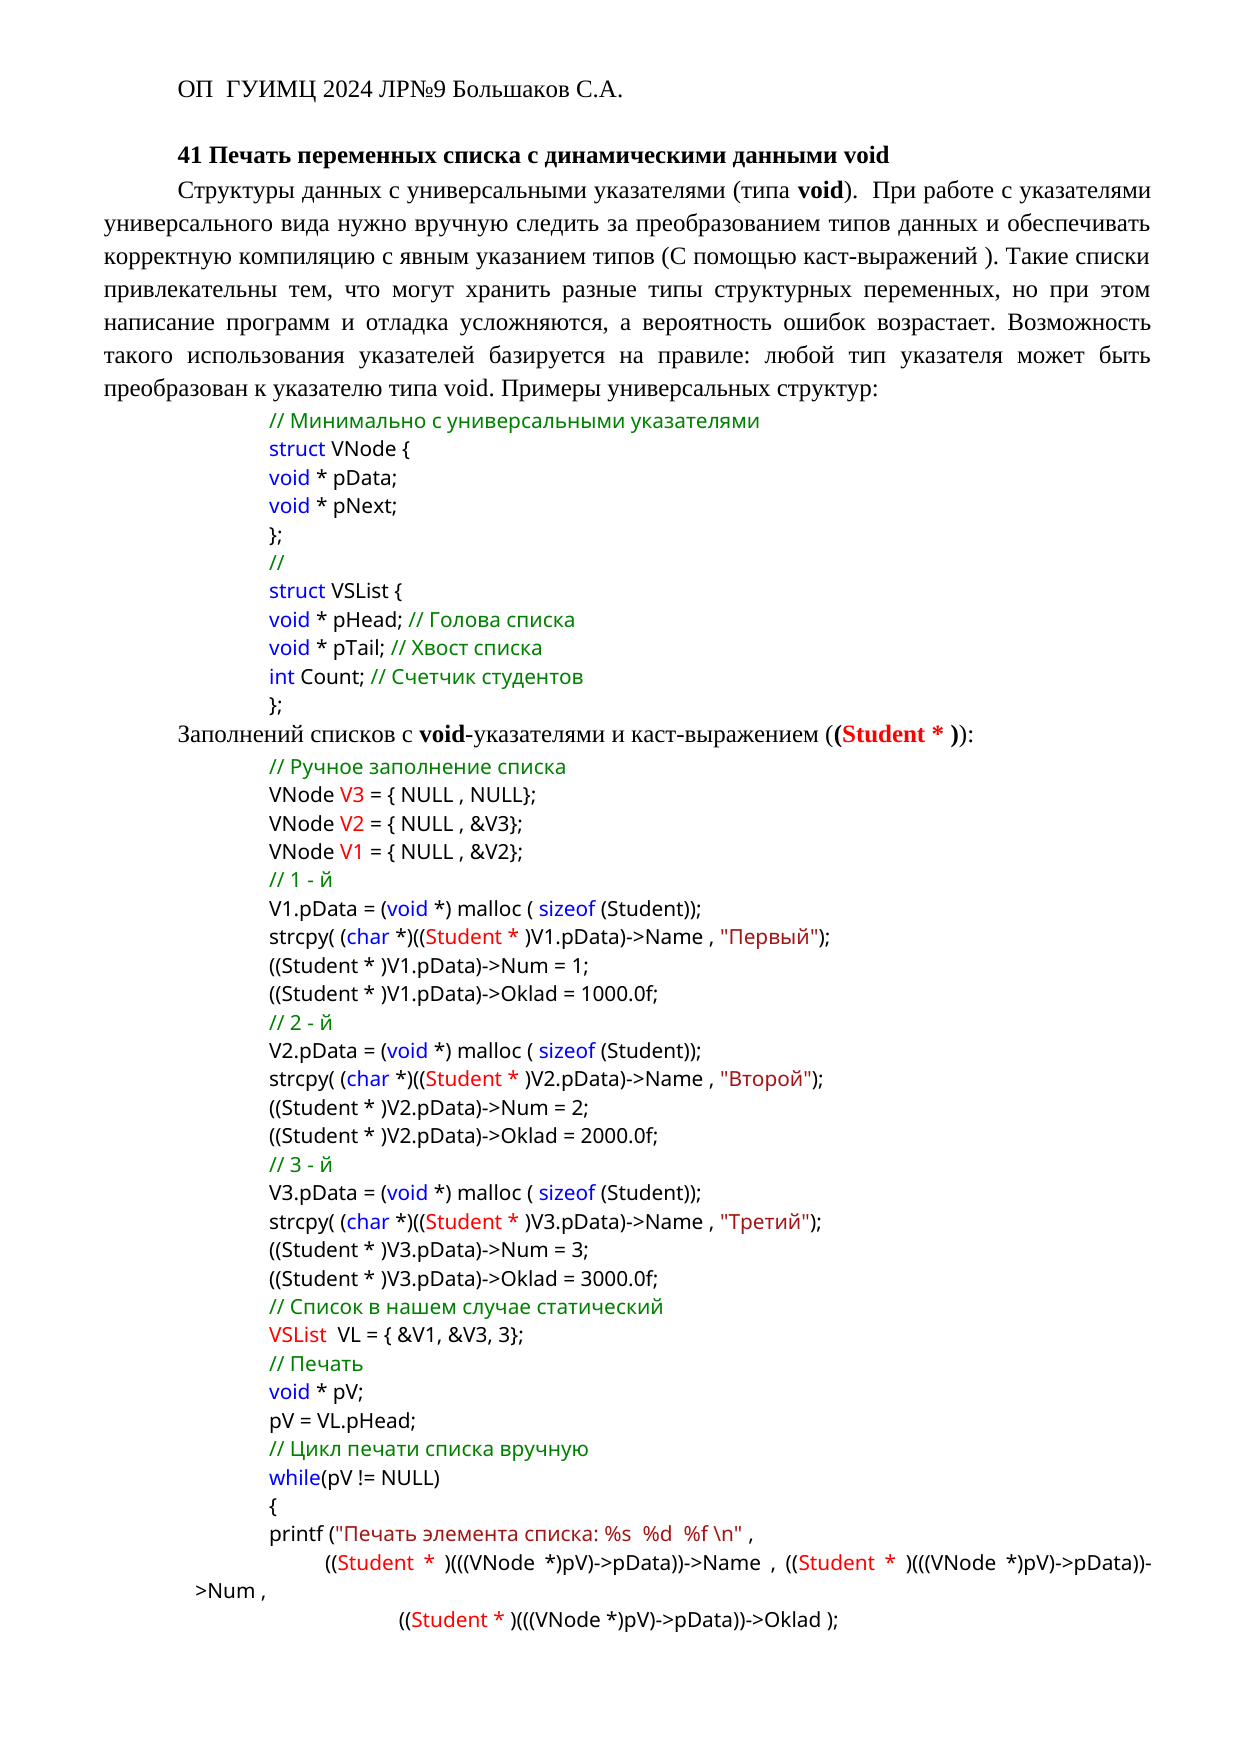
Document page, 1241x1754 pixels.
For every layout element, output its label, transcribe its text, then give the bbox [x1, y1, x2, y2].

text }; [195, 520, 1152, 548]
text printf ("Печать элемента списка: %s %d %f \n" , [195, 1519, 1152, 1548]
text // Список в нашем случае статический [195, 1292, 1152, 1321]
text int Count; // Счетчик студентов [195, 662, 1152, 690]
text ((Student * )V3.pData)->Oklad = 3000.0f; [195, 1264, 1152, 1292]
text void * pNext; [195, 491, 1152, 520]
text // Минимально с универсальными указателями [195, 406, 1152, 434]
text strcpy( (char *)((Student * )V2.pData)->Name , "Второй"); [195, 1064, 1152, 1093]
text VNode V2 = { NULL , &V3}; [195, 809, 1152, 837]
text strcpy( (char *)((Student * )V1.pData)->Name , "Первый"); [195, 922, 1152, 951]
text ((Student * )(((VNode *)pV)->pData))->Name , ((Student * )(((VNode *)pV)->pData))->Num , [195, 1548, 1152, 1605]
text VSList VL = { &V1, &V3, 3}; [195, 1321, 1152, 1349]
text ((Student * )(((VNode *)pV)->pData))->Oklad ); [195, 1605, 1152, 1633]
text VNode V1 = { NULL , &V2}; [195, 837, 1152, 866]
text ((Student * )V3.pData)->Num = 3; [195, 1235, 1152, 1264]
text { [195, 1491, 1152, 1519]
text strcpy( (char *)((Student * )V3.pData)->Name , "Третий"); [195, 1207, 1152, 1235]
text // [195, 548, 1152, 577]
text pV = VL.pHead; [195, 1406, 1152, 1434]
text V1.pData = (void *) malloc ( sizeof (Student)); [195, 894, 1152, 922]
text // Ручное заполнение списка [195, 752, 1152, 780]
text Структуры данных с универсальными указателями (типа void). При работе с указателями универсального вида нужно вручную следить за преобразованием типов данных и обеспечивать корректную компиляцию с явным указанием типов (С помощью каст-выражений ). Такие списки привлекательны тем, что могут хранить разные типы структурных переменных, но при этом написание программ и отладка усложняются, а вероятность ошибок возрастает. Возможность такого использования указателей базируется на правиле: любой тип указателя может быть преобразован к указателю типа void. Примеры универсальных структур: [103, 175, 1152, 402]
text while(pV != NULL) [195, 1463, 1152, 1491]
text VNode V3 = { NULL , NULL}; [195, 780, 1152, 809]
subtitle Печать переменных списка с динамическими данными void [103, 140, 1152, 168]
text void * pHead; // Голова списка [195, 605, 1152, 633]
text struct VNode { [195, 434, 1152, 463]
text }; [195, 690, 1152, 719]
text void * pTail; // Хвост списка [195, 633, 1152, 662]
text ((Student * )V2.pData)->Num = 2; [195, 1093, 1152, 1121]
text ((Student * )V1.pData)->Num = 1; [195, 951, 1152, 979]
text struct VSList { [195, 577, 1152, 605]
text // Печать [195, 1349, 1152, 1377]
text Заполнений списков с void-указателями и каст-выражением ((Student * )): [103, 719, 1152, 747]
text V2.pData = (void *) malloc ( sizeof (Student)); [195, 1036, 1152, 1064]
text // 2 - й [195, 1008, 1152, 1036]
text // Цикл печати списка вручную [195, 1434, 1152, 1463]
text void * pData; [195, 463, 1152, 491]
text ((Student * )V2.pData)->Oklad = 2000.0f; [195, 1121, 1152, 1150]
text V3.pData = (void *) malloc ( sizeof (Student)); [195, 1178, 1152, 1207]
text // 3 - й [195, 1150, 1152, 1178]
text void * pV; [195, 1377, 1152, 1406]
text // 1 - й [195, 866, 1152, 894]
text ((Student * )V1.pData)->Oklad = 1000.0f; [195, 979, 1152, 1008]
